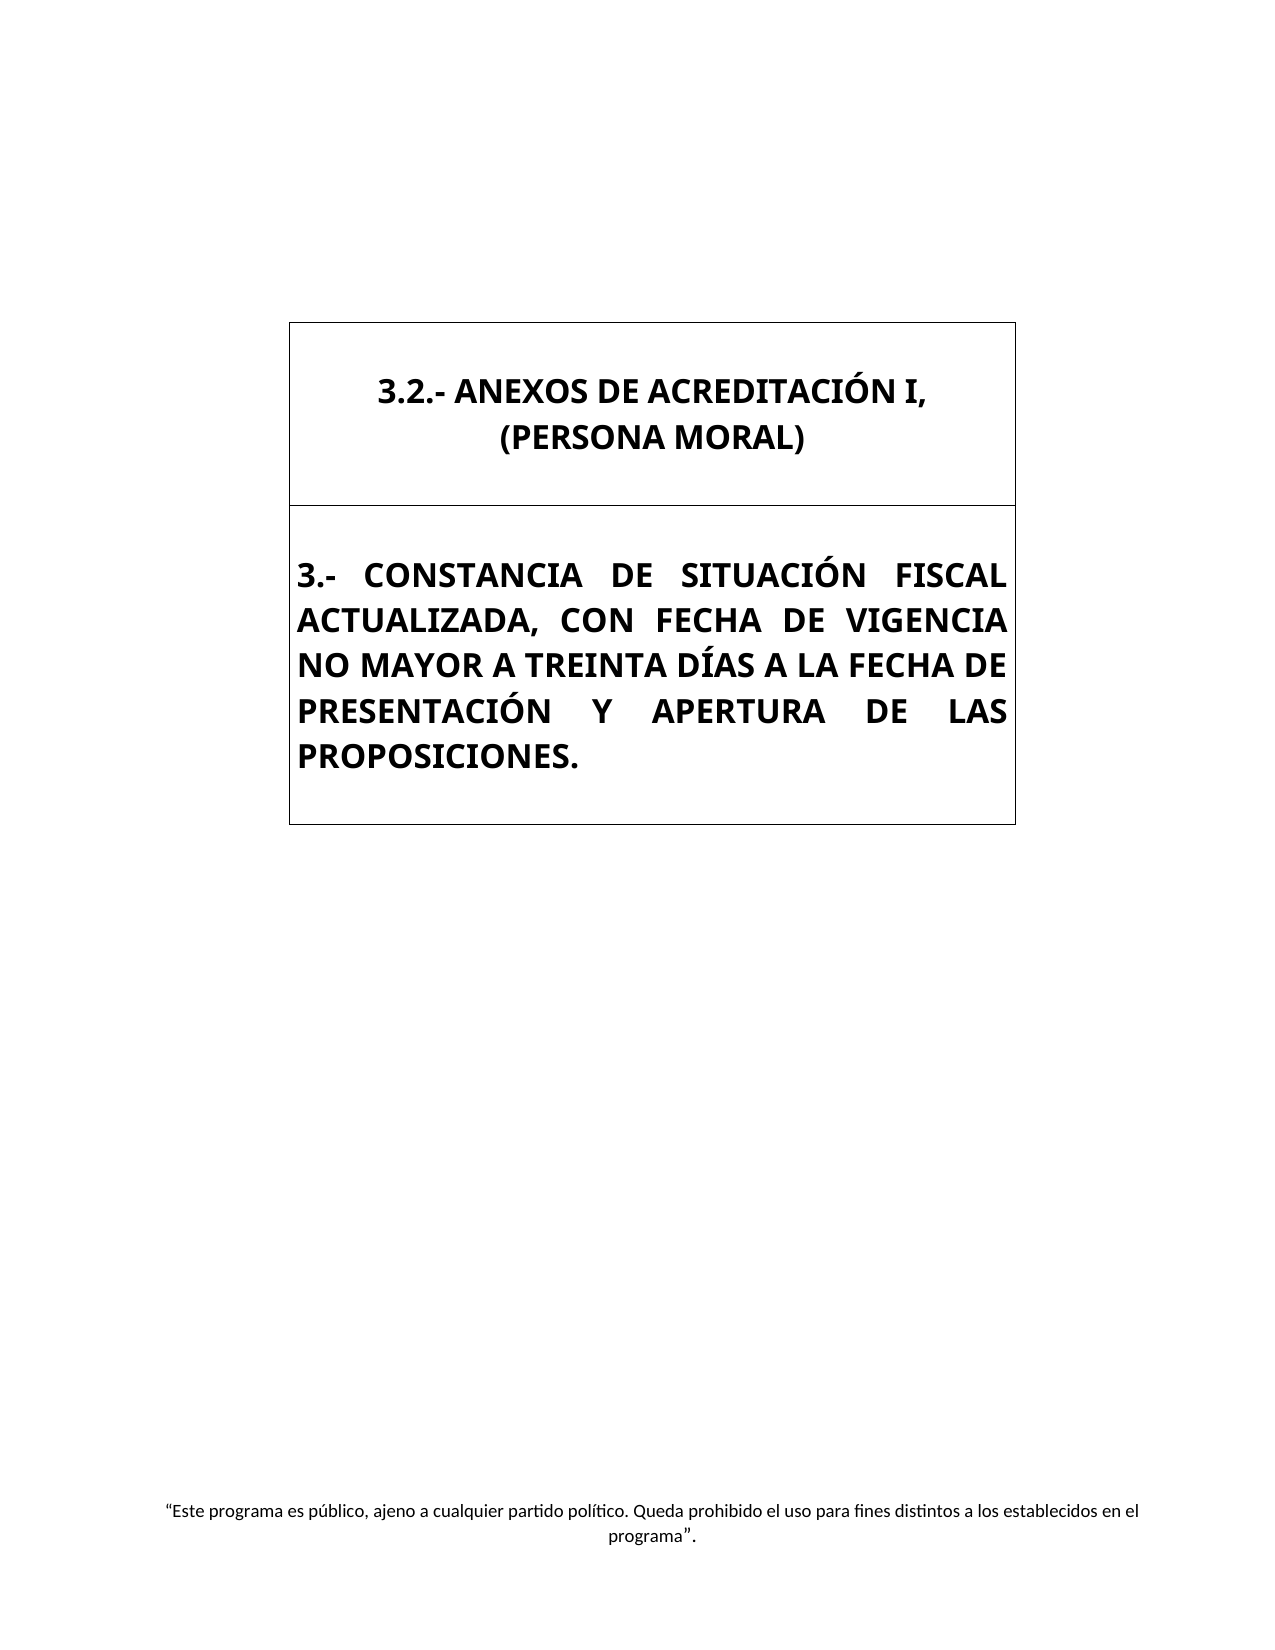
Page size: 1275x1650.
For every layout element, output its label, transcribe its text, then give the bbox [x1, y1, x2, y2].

table_header 3.2.- ANEXOS DE ACREDITACIÓN I, (PERSONA MORAL) [290, 323, 1015, 504]
table_cell 3.- CONSTANCIA DE SITUACIÓN FISCAL ACTUALIZADA, CON FECHA DE VIGENCIA NO MAYOR A TREINTA DÍAS A LA FECHA DE PRESENTACIÓN Y APERTURA DE LAS PROPOSICIONES. [290, 506, 1015, 824]
